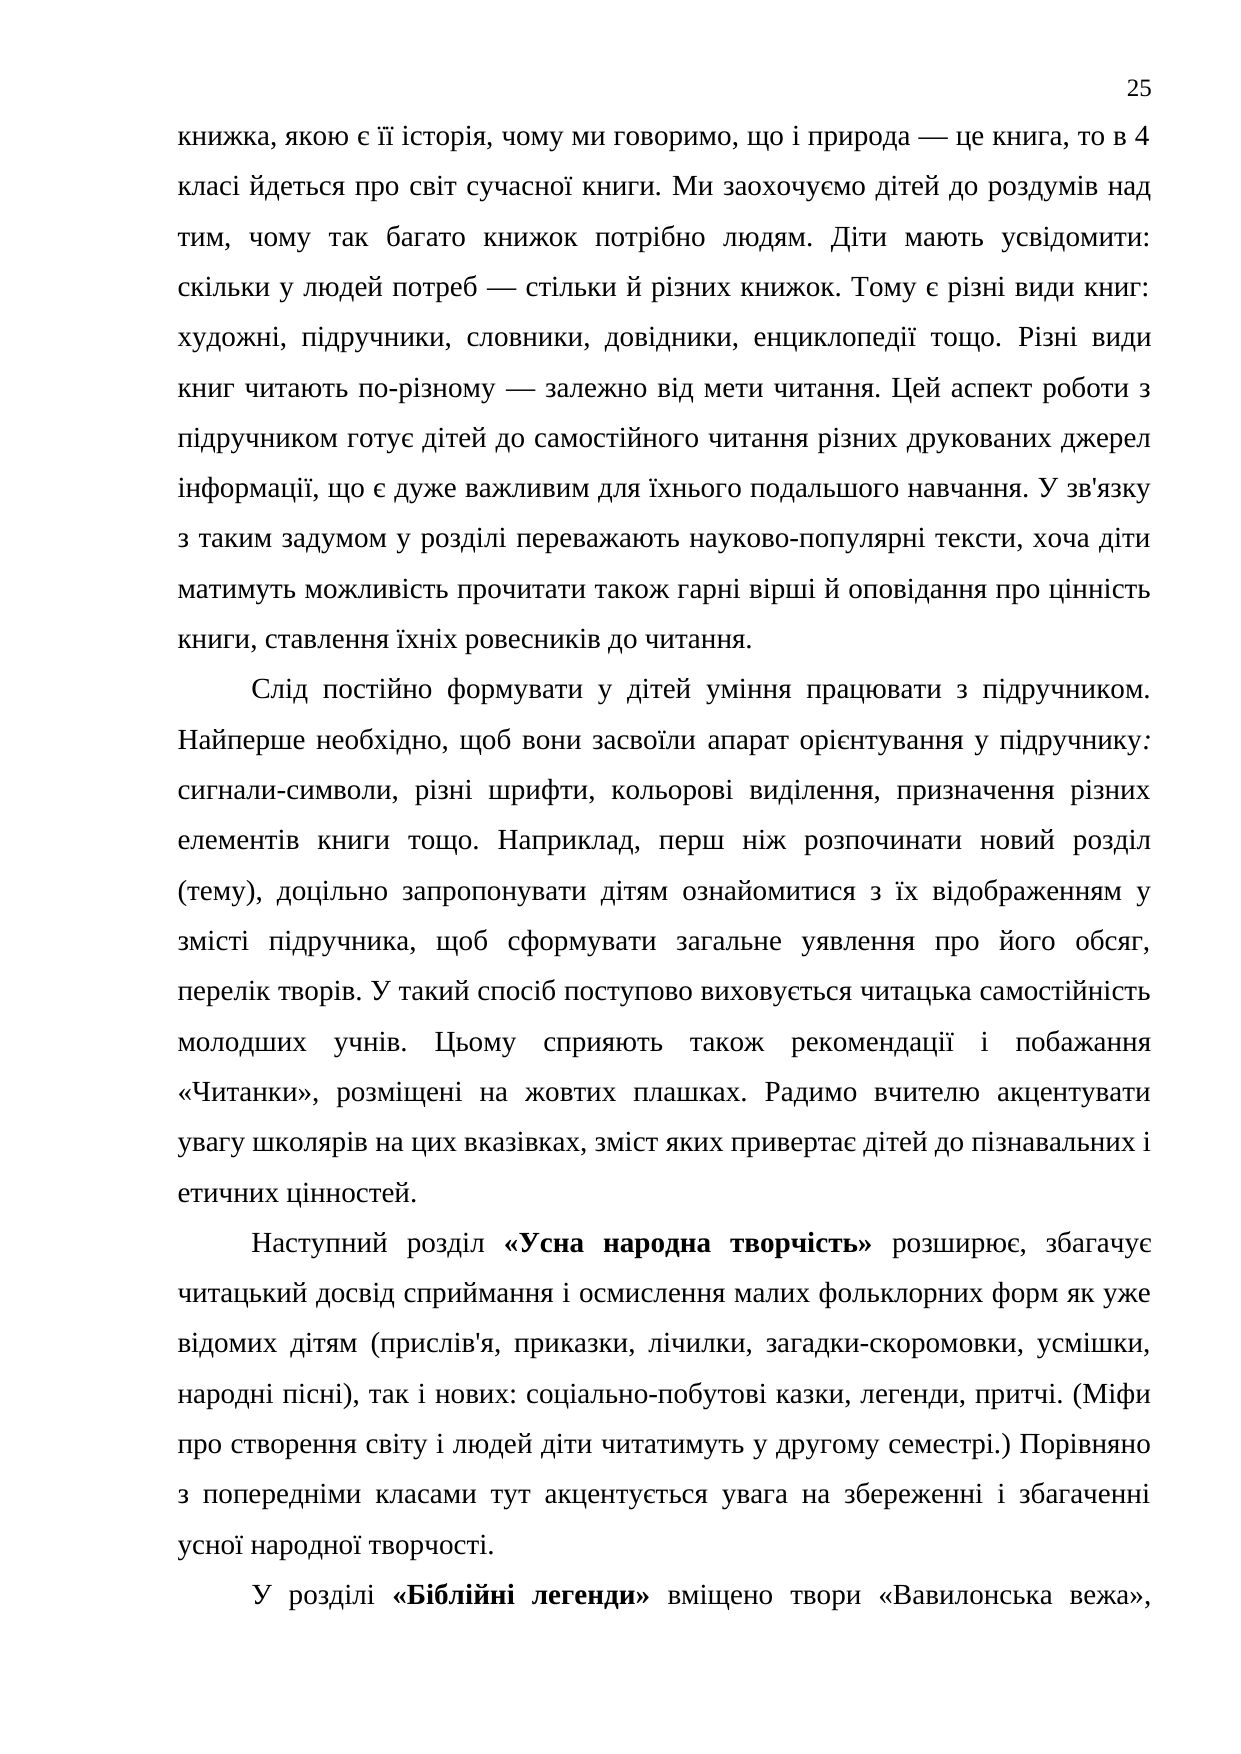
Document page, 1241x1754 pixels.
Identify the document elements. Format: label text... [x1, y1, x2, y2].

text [177, 118, 1152, 655]
text Наступний розділ «Усна народна творчість» розширює, збагачує читацький досвід сприймання і осмислення малих фольклорних форм як уже відомих дітям (прислів'я, приказки, лічилки, загадки-скоромовки, усмішки, народні пісні), так і нових: соціально-побутові казки, легенди, притчі. (Міфи про створення світу і людей діти читатимуть у другому семестрі.) Порівняно з попередніми класами тут акцентується увага на збереженні і збагаченні усної народної творчості. [177, 1225, 1152, 1560]
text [177, 1577, 1152, 1611]
text Слід постійно формувати у дітей уміння працювати з підручником. Найперше необхідно, щоб вони засвоїли апарат орієнтування у підручнику: сигнали-символи, різні шрифти, кольорові виділення, призначення різних елементів книги тощо. Наприклад, перш ніж розпочинати новий розділ (тему), доцільно запропонувати дітям ознайомитися з їх відображенням у змісті підручника, щоб сформувати загальне уявлення про його обсяг, перелік творів. У такий спосіб поступово виховується читацька самостійність молодших учнів. Цьому сприяють також рекомендації і побажання «Читанки», розміщені на жовтих плашках. Радимо вчителю акцентувати увагу школярів на цих вказівках, зміст яких привертає дітей до пізнавальних і етичних цінностей. [177, 672, 1152, 1208]
